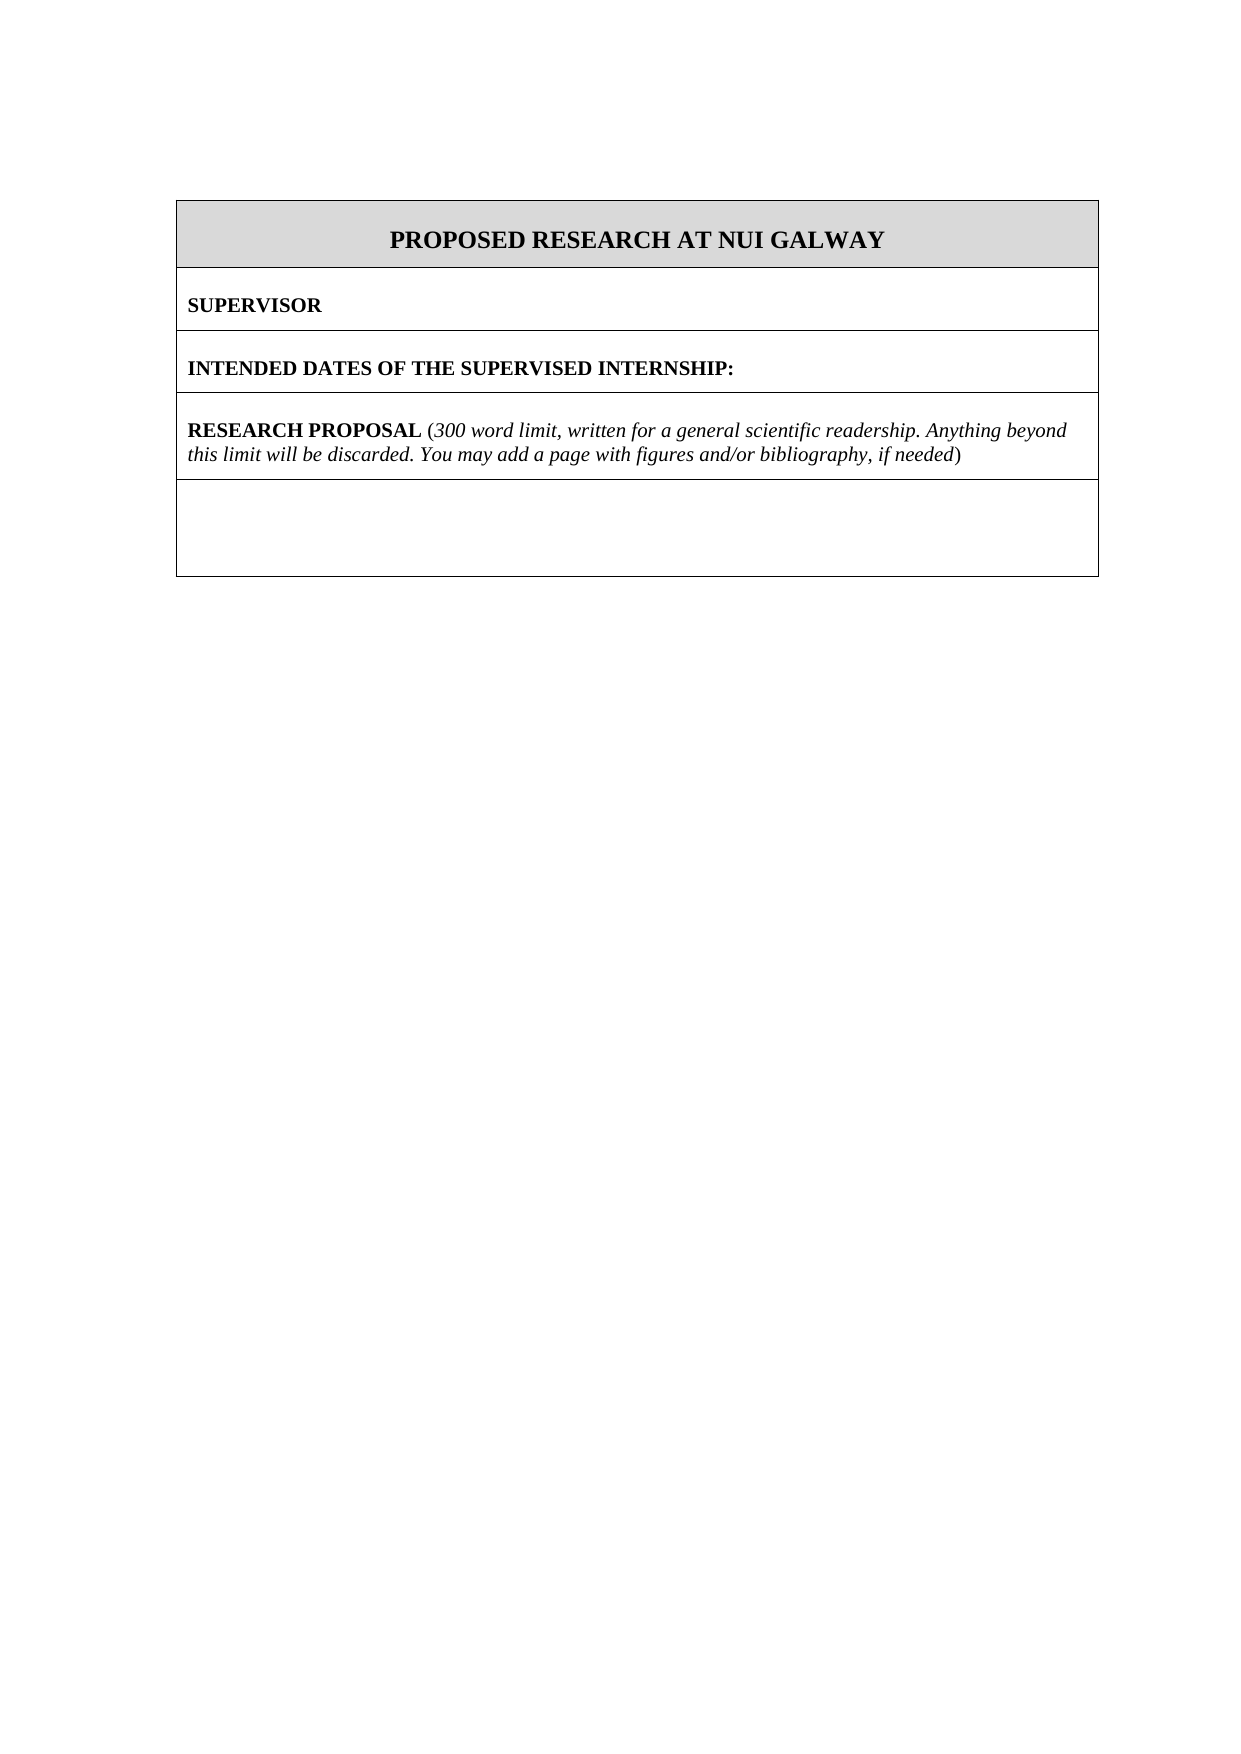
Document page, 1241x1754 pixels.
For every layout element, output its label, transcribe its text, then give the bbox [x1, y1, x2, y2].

table_cell Supervisor [177, 268, 1098, 329]
table_cell [177, 480, 1098, 576]
table_header proposed research aT NUI [177, 201, 1098, 267]
table_cell Research proposal (300 word limit, written for a general scientific readership. Anything beyond this limit will be discarded. You may add a page with figures and/or bibliography, if needed) [177, 393, 1098, 479]
table_cell INTENDED DATES OF THE SUPERVISED INTERNSHIP: [177, 331, 1098, 392]
